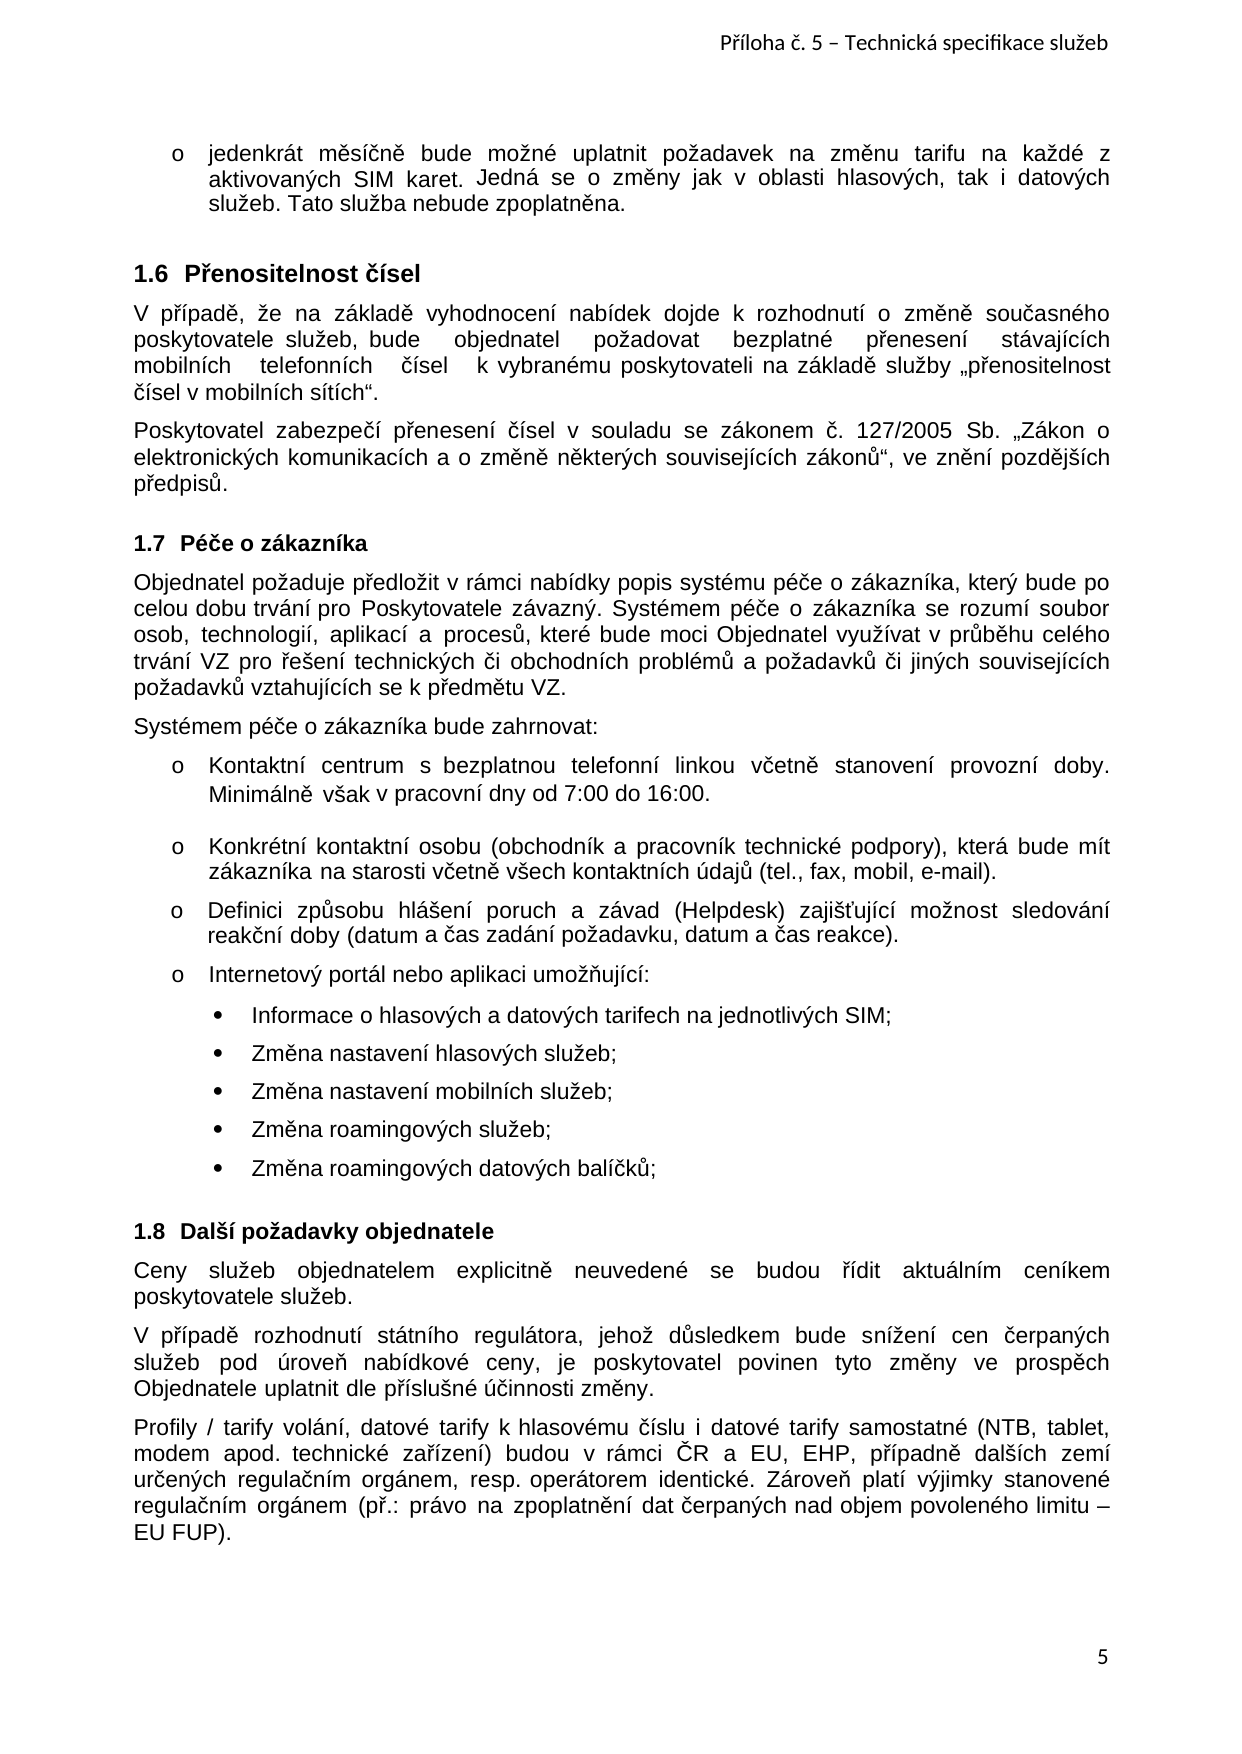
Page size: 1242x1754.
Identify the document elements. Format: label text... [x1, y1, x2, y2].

list Změna roamingových služeb; [214, 1116, 1110, 1143]
list Změna nastavení mobilních služeb; [214, 1078, 1110, 1104]
list Kontaktní centrum s bezplatnou telefonní linkou včetně stanovení provozní doby. Minimálně však v pracovní dny od 7:00 do 16:00. [171, 752, 1110, 808]
text V případě, že na základě vyhodnocení nabídek dojde k rozhodnutí o změně současného poskytovatele služeb, bude objednatel požadovat bezplatné přenesení stávajících mobilních telefonních čísel k vybranému poskytovateli na základě služby „přenositelnost čísel v mobilních sítích“. [133, 300, 1110, 405]
text 1.6 Přenositelnost čísel [133, 259, 1110, 288]
text 1.8 Další požadavky objednatele [133, 1218, 1110, 1245]
list Konkrétní kontaktní osobu (obchodník a pracovník technické podpory), která bude mít zákazníka na starosti včetně všech kontaktních údajů (tel., fax, mobil, e-mail). [171, 834, 1110, 884]
list Definici způsobu hlášení poruch a závad (Helpdesk) zajišťující možnost sledování reakční doby (datum a čas zadání požadavku, datum a čas reakce). [170, 898, 1110, 948]
text V případě rozhodnutí státního regulátora, jehož důsledkem bude snížení cen čerpaných služeb pod úroveň nabídkové ceny, je poskytovatel povinen tyto změny ve prospěch Objednatele uplatnit dle příslušné účinnosti změny. [133, 1322, 1110, 1401]
text 1.7 Péče o zákazníka [133, 530, 1110, 557]
list Změna nastavení hlasových služeb; [214, 1040, 1110, 1066]
text Poskytovatel zabezpečí přenesení čísel v souladu se zákonem č. 127/2005 Sb. „Zákon o elektronických komunikacích a o změně některých souvisejících zákonů“, ve znění pozdějších předpisů. [133, 417, 1110, 497]
text Ceny služeb objednatelem explicitně neuvedené se budou řídit aktuálním ceníkem poskytovatele služeb. [133, 1257, 1110, 1309]
text Objednatel požaduje předložit v rámci nabídky popis systému péče o zákazníka, který bude po celou dobu trvání pro Poskytovatele závazný. Systémem péče o zákazníka se rozumí soubor osob, technologií, aplikací a procesů, které bude moci Objednatel využívat v průběhu celého trvání VZ pro řešení technických či obchodních problémů a požadavků či jiných souvisejících požadavků vztahujících se k předmětu VZ. [133, 569, 1110, 700]
list Internetový portál nebo aplikaci umožňující: [171, 961, 1110, 989]
list Změna roamingových datových balíčků; [214, 1154, 1110, 1181]
text Profily / tarify volání, datové tarify k hlasovému číslu i datové tarify samostatné (NTB, tablet, modem apod. technické zařízení) budou v rámci ČR a EU, EHP, případně dalších zemí určených regulačním orgánem, resp. operátorem identické. Zároveň platí výjimky stanovené regulačním orgánem (př.: právo na zpoplatnění dat čerpaných nad objem povoleného limitu – EU FUP). [133, 1413, 1110, 1545]
text Systémem péče o zákazníka bude zahrnovat: [133, 713, 1110, 739]
list jedenkrát měsíčně bude možné uplatnit požadavek na změnu tarifu na každé z aktivovaných SIM karet. Jedná se o změny jak v oblasti hlasových, tak i datových služeb. Tato služba nebude zpoplatněna. [171, 142, 1110, 217]
list Informace o hlasových a datových tarifech na jednotlivých SIM; [214, 1002, 1110, 1028]
